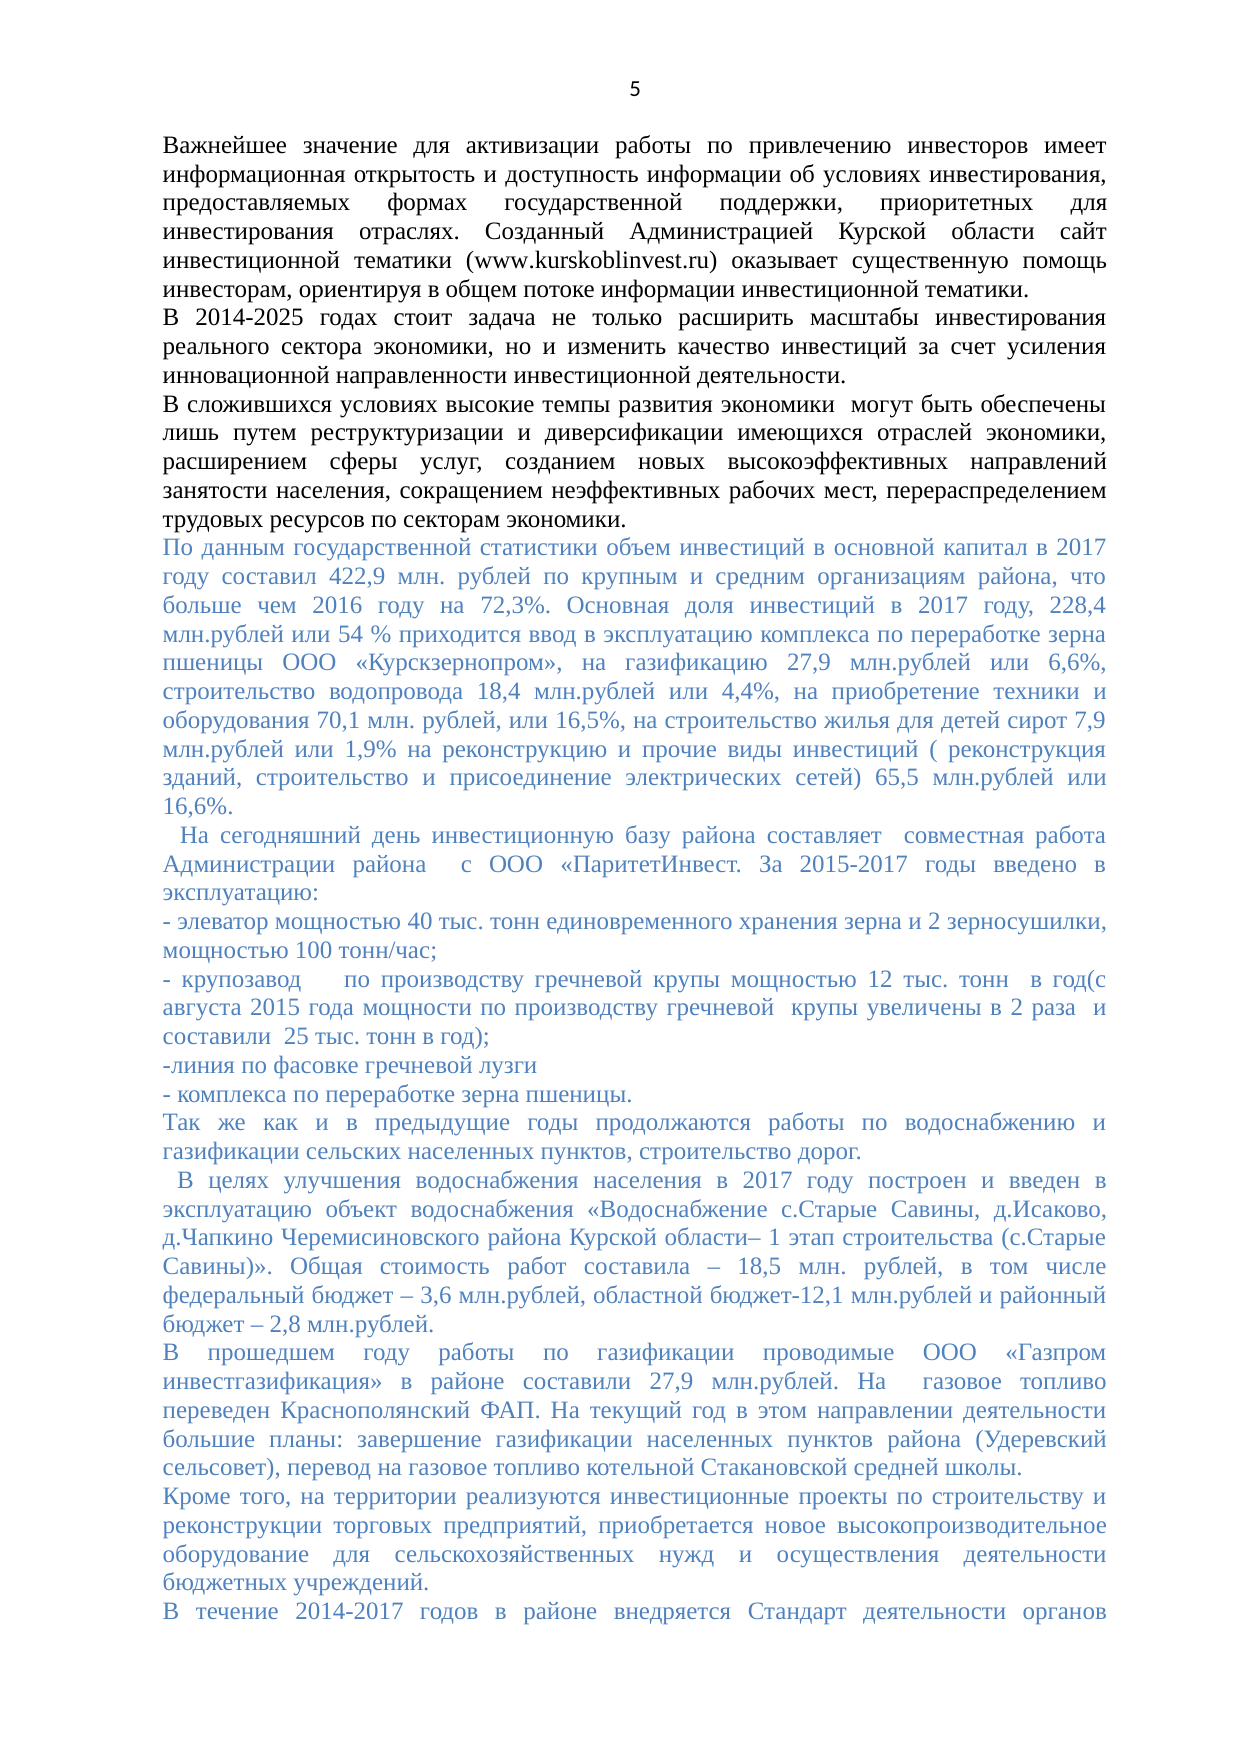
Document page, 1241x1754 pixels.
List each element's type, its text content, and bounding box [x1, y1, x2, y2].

text На сегодняшний день инвестиционную базу района составляет совместная работа Администрации района с ООО «ПаритетИнвест. За 2015-2017 годы введено в эксплуатацию: [162, 820, 1107, 906]
text Кроме того, на территории реализуются инвестиционные проекты по строительству и реконструкции торговых предприятий, приобретается новое высокопроизводительное оборудование для сельскохозяйственных нужд и осуществления деятельности бюджетных учреждений. [162, 1481, 1107, 1596]
text -линия по фасовке гречневой лузги [162, 1050, 1107, 1079]
text - элеватор мощностью 40 тыс. тонн единовременного хранения зерна и 2 зерносушилки, мощностью 100 тонн/час; [162, 906, 1107, 964]
text В 2014-2025 годах стоит задача не только расширить масштабы инвестирования реального сектора экономики, но и изменить качество инвестиций за счет усиления инновационной направленности инвестиционной деятельности. [162, 302, 1107, 389]
text В сложившихся условиях высокие темпы развития экономики могут быть обеспечены лишь путем реструктуризации и диверсификации имеющихся отраслей экономики, расширением сферы услуг, созданием новых высокоэффективных направлений занятости населения, сокращением неэффективных рабочих мест, перераспределением трудовых ресурсов по секторам экономики. [162, 389, 1107, 532]
text В прошедшем году работы по газификации проводимые ООО «Газпром инвестгазификация» в районе составили 27,9 млн.рублей. На газовое топливо переведен Краснополянский ФАП. На текущий год в этом направлении деятельности большие планы: завершение газификации населенных пунктов района (Удеревский сельсовет), перевод на газовое топливо котельной Стакановской средней школы. [162, 1337, 1107, 1481]
text - комплекса по переработке зерна пшеницы. [162, 1079, 1107, 1107]
text Важнейшее значение для активизации работы по привлечению инвесторов имеет информационная открытость и доступность информации об условиях инвестирования, предоставляемых формах государственной поддержки, приоритетных для инвестирования отраслях. Созданный Администрацией Курской области сайт инвестиционной тематики (www.kurskoblinvest.ru) оказывает существенную помощь инвесторам, ориентируя в общем потоке информации инвестиционной тематики. [162, 130, 1107, 302]
text - крупозавод по производству гречневой крупы мощностью 12 тыс. тонн в год(с августа 2015 года мощности по производству гречневой крупы увеличены в 2 раза и составили 25 тыс. тонн в год); [162, 964, 1107, 1050]
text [162, 1596, 1107, 1625]
text Так же как и в предыдущие годы продолжаются работы по водоснабжению и газификации сельских населенных пунктов, строительство дорог. [162, 1107, 1107, 1165]
text В целях улучшения водоснабжения населения в 2017 году построен и введен в эксплуатацию объект водоснабжения «Водоснабжение с.Старые Савины, д.Исаково, д.Чапкино Черемисиновского района Курской области– 1 этап строительства (с.Старые Савины)». Общая стоимость работ составила – 18,5 млн. рублей, в том числе федеральный бюджет – 3,6 млн.рублей, областной бюджет-12,1 млн.рублей и районный бюджет – 2,8 млн.рублей. [162, 1165, 1107, 1337]
text По данным государственной статистики объем инвестиций в основной капитал в 2017 году составил 422,9 млн. рублей по крупным и средним организациям района, что больше чем 2016 году на 72,3%. Основная доля инвестиций в 2017 году, 228,4 млн.рублей или 54 % приходится ввод в эксплуатацию комплекса по переработке зерна пшеницы ООО «Курскзернопром», на газификацию 27,9 млн.рублей или 6,6%, строительство водопровода 18,4 млн.рублей или 4,4%, на приобретение техники и оборудования 70,1 млн. рублей, или 16,5%, на строительство жилья для детей сирот 7,9 млн.рублей или 1,9% на реконструкцию и прочие виды инвестиций ( реконструкция зданий, строительство и присоединение электрических сетей) 65,5 млн.рублей или 16,6%. [162, 532, 1107, 820]
